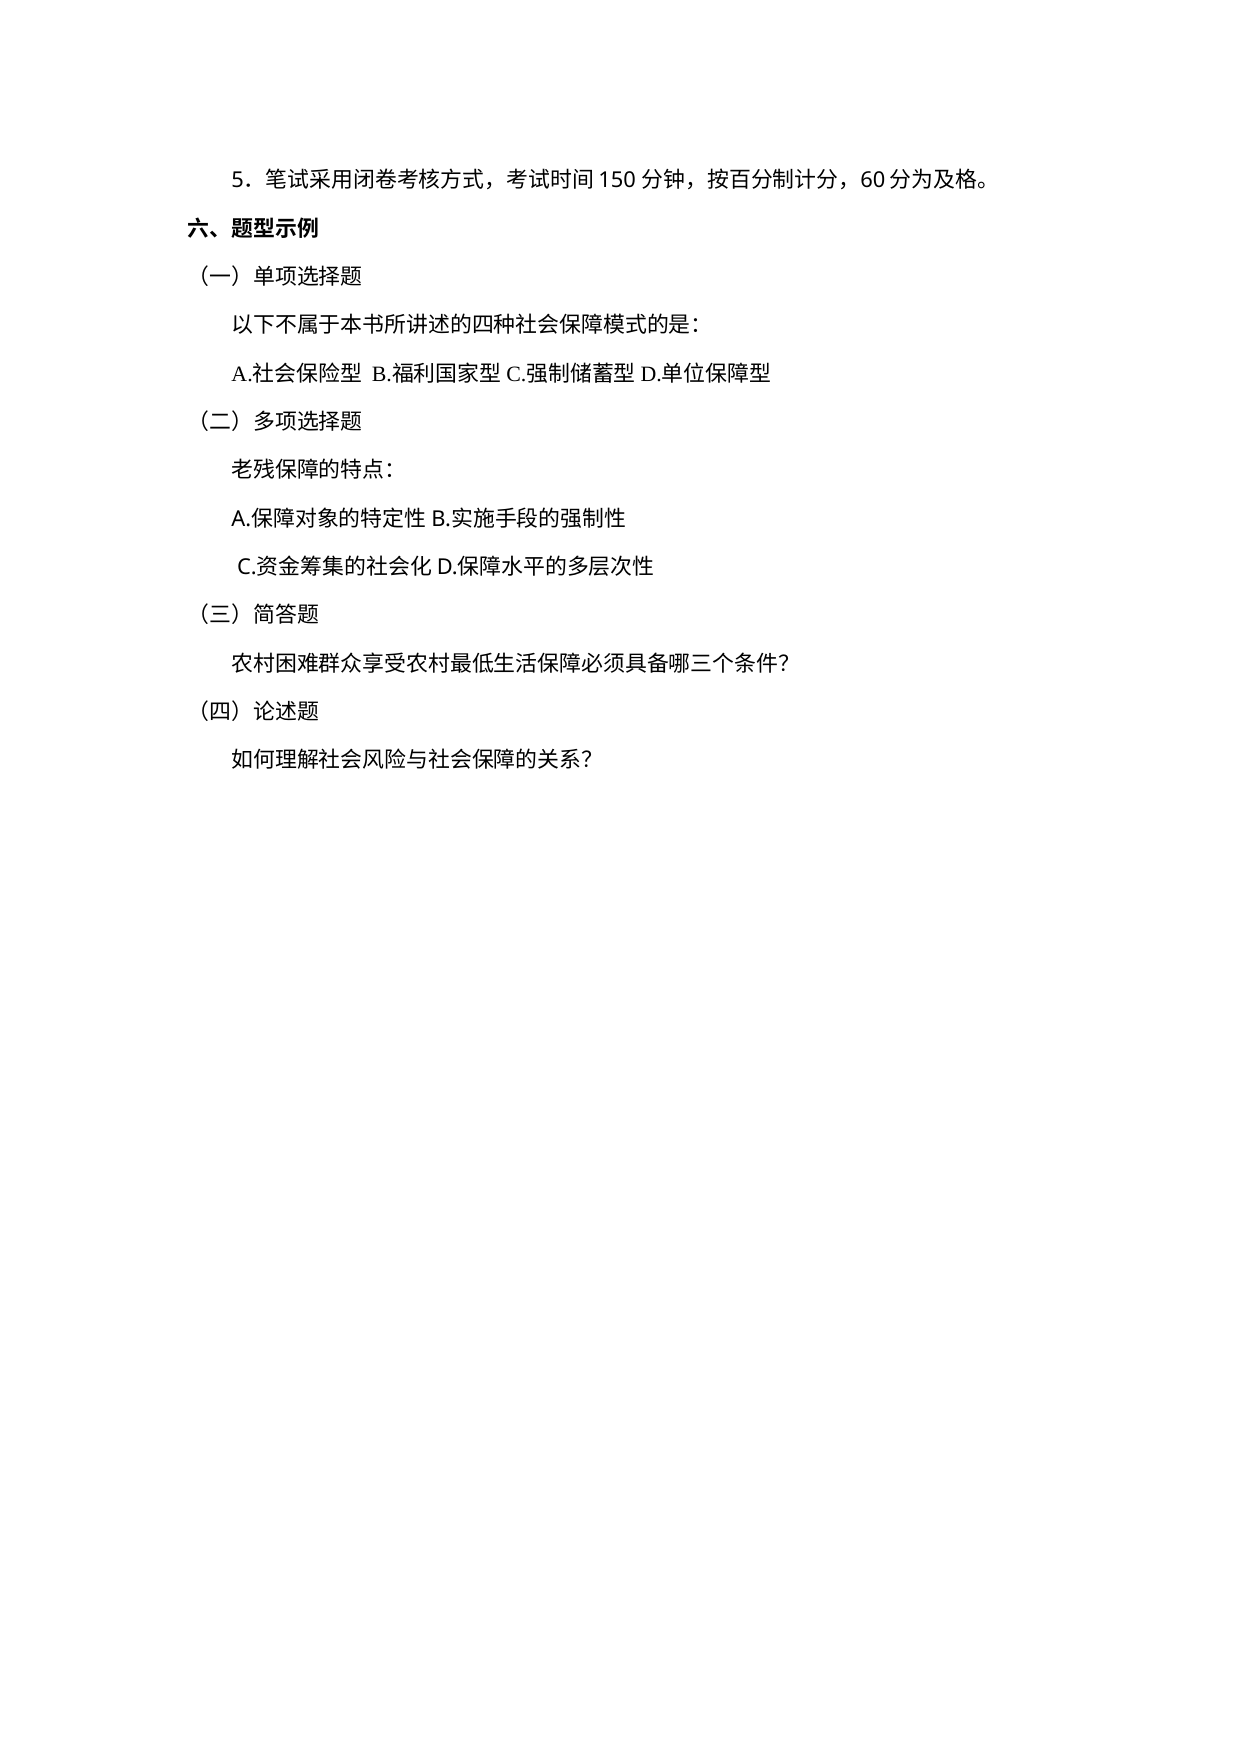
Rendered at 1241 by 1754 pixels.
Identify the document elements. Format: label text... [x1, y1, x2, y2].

list 老残保障的特点： [187, 452, 1053, 484]
text 六、题型示例 [187, 210, 1053, 243]
text C.资金筹集的社会化 D.保障水平的多层次性 [187, 549, 1053, 581]
list （二）多项选择题 [187, 404, 1053, 436]
text 农村困难群众享受农村最低生活保障必须具备哪三个条件？ [187, 645, 1053, 678]
text 以下不属于本书所讲述的四种社会保障模式的是： [187, 307, 1053, 339]
text A.社会保险型 B.福利国家型 C.强制储蓄型 D.单位保障型 [187, 355, 1053, 388]
text A.保障对象的特定性 B.实施手段的强制性 [187, 500, 1053, 533]
text 5．笔试采用闭卷考核方式，考试时间150 分钟，按百分制计分，60分为及格。 [187, 162, 1053, 194]
text （一）单项选择题 [187, 259, 1053, 291]
text （四）论述题 [187, 694, 1053, 726]
text 如何理解社会风险与社会保障的关系？ [187, 742, 1053, 774]
text （三）简答题 [187, 597, 1053, 629]
